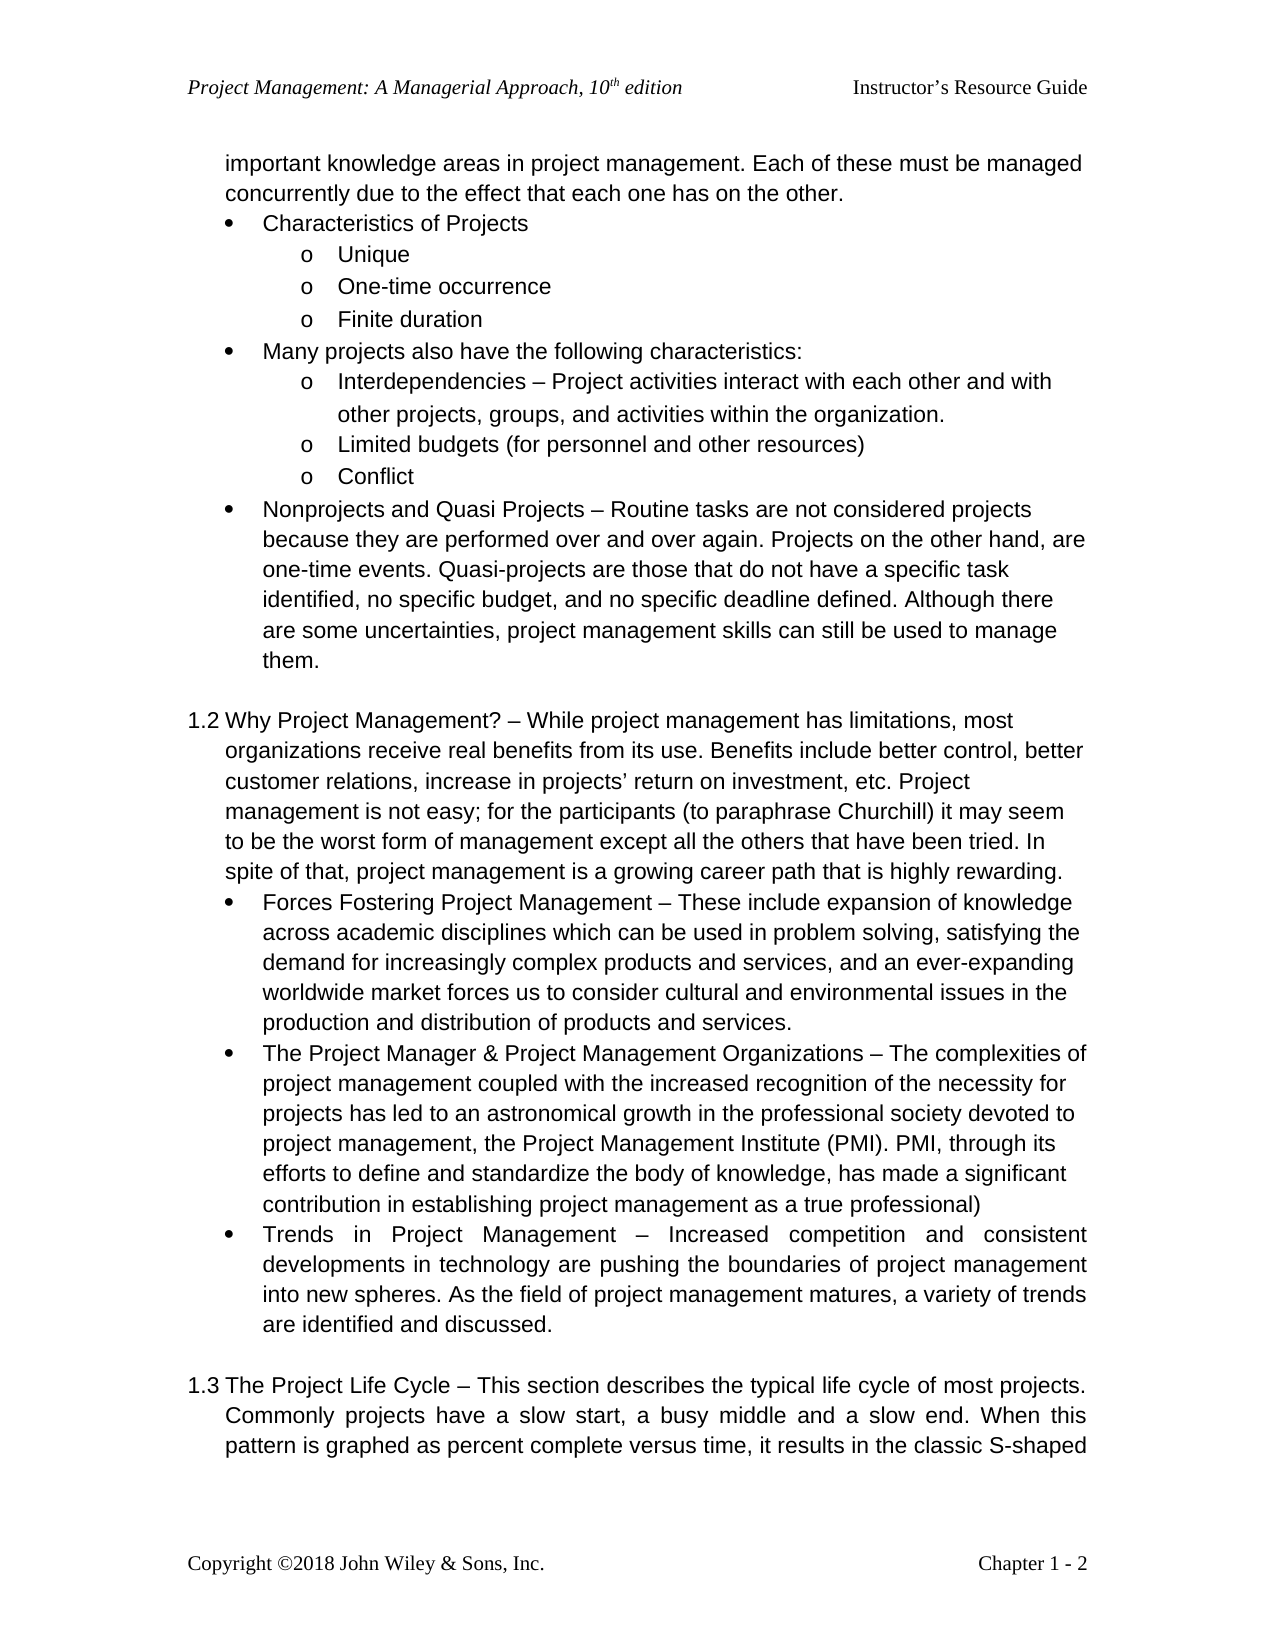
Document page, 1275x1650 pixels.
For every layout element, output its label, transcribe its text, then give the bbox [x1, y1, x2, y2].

list One-time occurrence [300, 273, 1087, 301]
list Forces Fostering Project Management – These include expansion of knowledge across academic disciplines which can be used in problem solving, satisfying the demand for increasingly complex products and services, and an ever-expanding worldwide market forces us to consider cultural and environmental issues in the production and distribution of products and services. [225, 888, 1087, 1036]
list Finite duration [300, 306, 1087, 334]
list Limited budgets (for personnel and other resources) [300, 431, 1087, 459]
list Trends in Project Management – Increased competition and consistent developments in technology are pushing the boundaries of project management into new spheres. As the field of project management matures, a variety of trends are identified and discussed. [225, 1221, 1087, 1338]
list Nonprojects and Quasi Projects – Routine tasks are not considered projects because they are performed over and over again. Projects on the other hand, are one-time events. Quasi-projects are those that do not have a specific task identified, no specific budget, and no specific deadline defined. Although there are some uncertainties, project management skills can still be used to manage them. [225, 496, 1087, 673]
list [187, 150, 1087, 207]
list Many projects also have the following characteristics: [225, 338, 1087, 364]
list Unique [300, 241, 1087, 269]
list Characteristics of Projects [225, 210, 1087, 237]
list The Project Manager & Project Management Organizations – The complexities of project management coupled with the increased recognition of the necessity for projects has led to an astronomical growth in the professional society devoted to project management, the Project Management Institute (PMI). PMI, through its efforts to define and standardize the body of knowledge, has made a significant contribution in establishing project management as a true professional) [225, 1039, 1087, 1217]
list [187, 1372, 1087, 1458]
list Why Project Management? – While project management has limitations, most organizations receive real benefits from its use. Benefits include better control, better customer relations, increase in projects’ return on investment, etc. Project management is not easy; for the participants (to paraphrase Churchill) it may seem to be the worst form of management except all the others that have been tried. In spite of that, project management is a growing career path that is highly rewarding. [187, 707, 1087, 884]
list Conflict [300, 463, 1087, 492]
list Interdependencies – Project activities interact with each other and with other projects, groups, and activities within the organization. [300, 368, 1087, 427]
